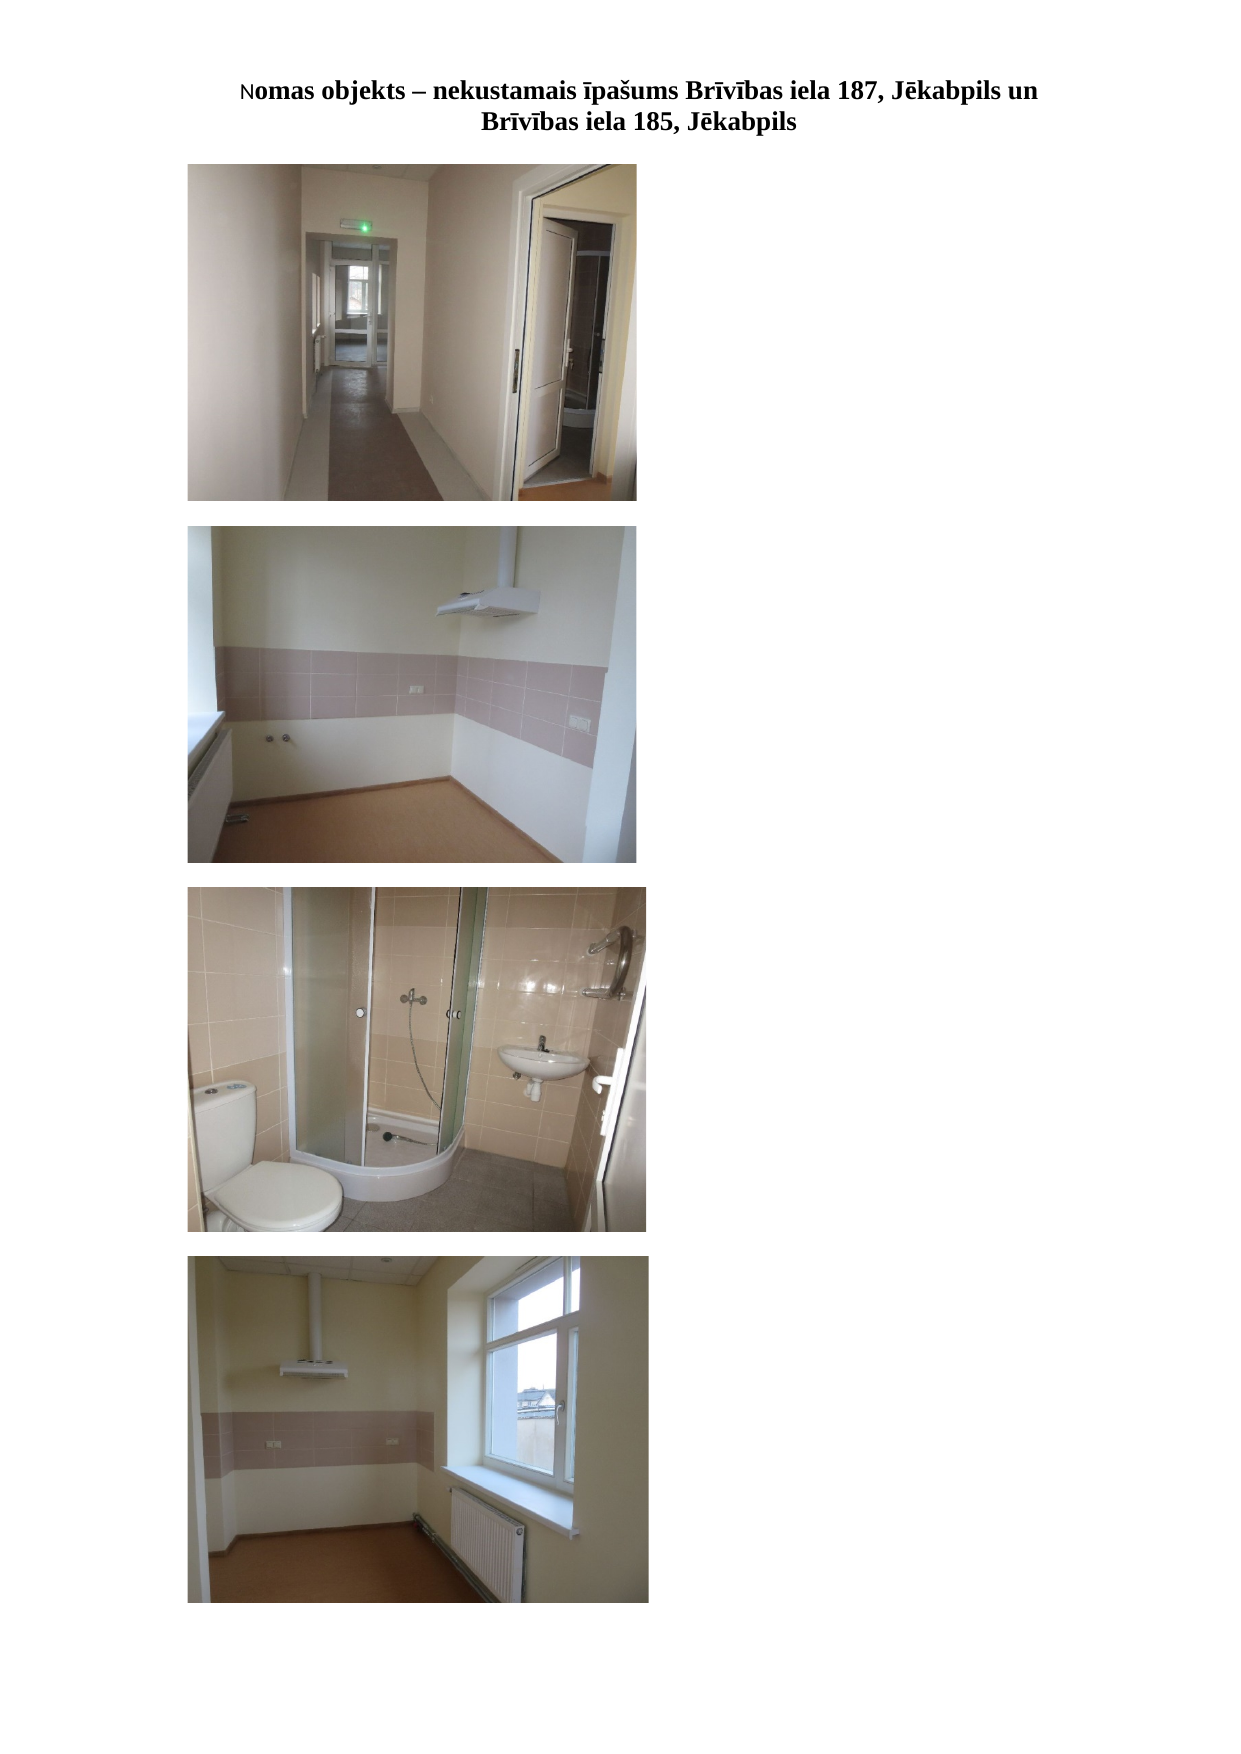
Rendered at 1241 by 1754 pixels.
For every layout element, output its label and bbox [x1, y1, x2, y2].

picture [187, 526, 637, 863]
picture [187, 887, 647, 1232]
picture [187, 1256, 649, 1603]
picture [187, 164, 637, 501]
